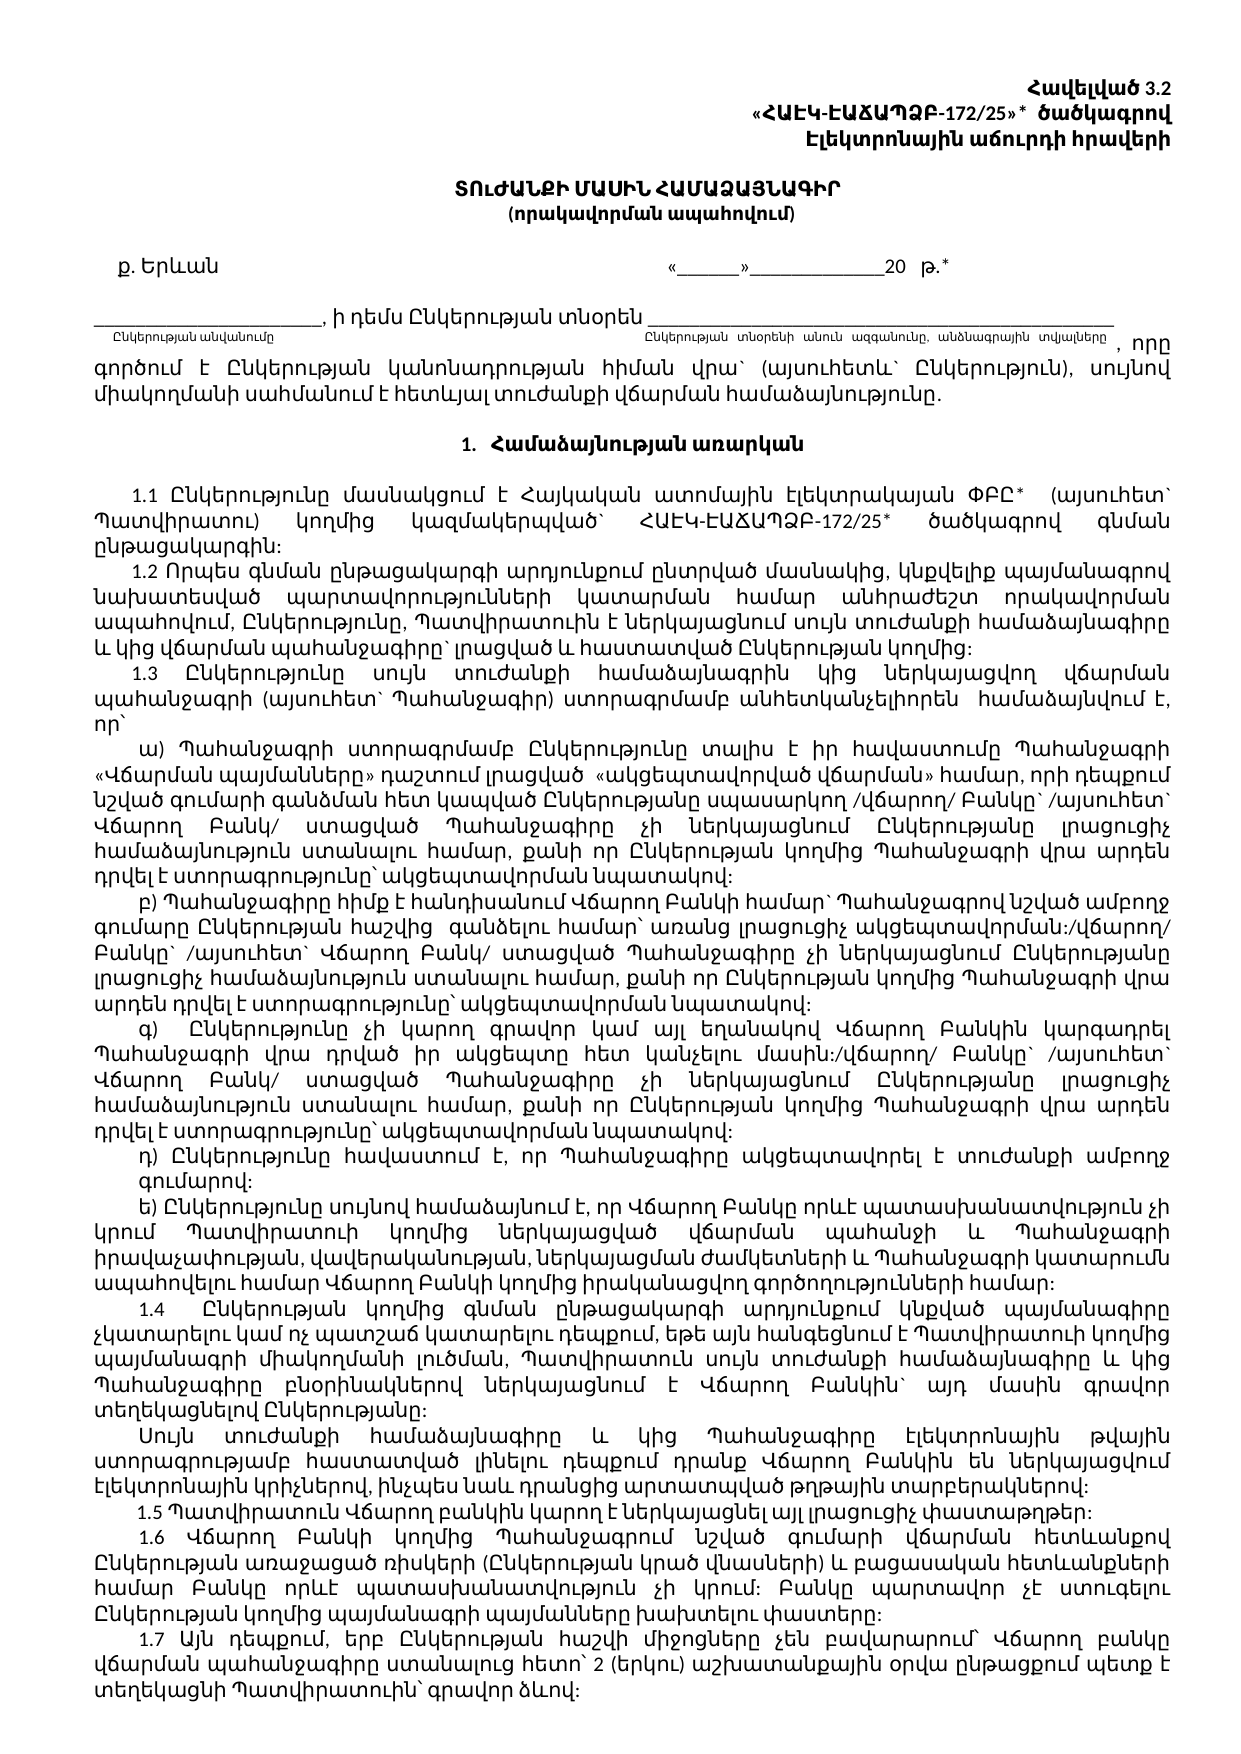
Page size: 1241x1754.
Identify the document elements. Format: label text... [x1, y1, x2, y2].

text 1.5 Պատվիրատուն Վճարող բանկին կարող է ներկայացնել այլ լրացուցիչ փաստաթղթեր: [94, 1499, 1171, 1524]
text ե) Ընկերությունը սույնով համաձայնում է, որ Վճարող Բանկը որևէ պատասխանատվություն չի կրում Պատվիրատուի կողմից ներկայացված վճարման պահանջի և Պահանջագրի իրավաչափության, վավերականության, ներկայացման ժամկետների և Պահանջագրի կատարումն ապահովելու համար Վճարող Բանկի կողմից իրականացվող գործողությունների համար: [94, 1194, 1171, 1296]
text Ընկերության անվանումը Ընկերության տնօրենի անուն ազգանունը, անձնագրային տվյալները , որը գործում է Ընկերության կանոնադրության հիման վրա` (այսուհետև` Ընկերություն), սույնով միակողմանի սահմանում է հետևյալ տուժանքի վճարման համաձայնությունը. [94, 330, 1171, 406]
text «ՀԱԷԿ-ԷԱՃԱՊՁԲ-172/25»* ծածկագրով [94, 100, 1171, 126]
text բ) Պահանջագիրը հիմք է հանդիսանում Վճարող Բանկի համար` Պահանջագրով նշված ամբողջ գումարը Ընկերության հաշվից գանձելու համար՝ առանց լրացուցիչ ակցեպտավորման:/վճարող/ Բանկը` /այսուհետ` Վճարող Բանկ/ ստացված Պահանջագիրը չի ներկայացնում Ընկերությանը լրացուցիչ համաձայնություն ստանալու համար, քանի որ Ընկերության կողմից Պահանջագրի վրա արդեն դրվել է ստորագրությունը՝ ակցեպտավորման նպատակով: [94, 889, 1171, 1016]
text դ) Ընկերությունը հավաստում է, որ Պահանջագիրը ակցեպտավորել է տուժանքի ամբողջ գումարով: [138, 1143, 1171, 1194]
text (որակավորման ապահովում) [94, 202, 1171, 225]
text Էլեկտրոնային աճուրդի հրավերի [94, 126, 1171, 151]
text ՏՈւԺԱՆՔԻ ՄԱՍԻՆ ՀԱՄԱՁԱՅՆԱԳԻՐ [94, 177, 1171, 202]
text 1.7 Այն դեպքում, երբ Ընկերության հաշվի միջոցները չեն բավարարում՝ Վճարող բանկը վճարման պահանջագիրը ստանալուց հետո՝ 2 (երկու) աշխատանքային օրվա ընթացքում պետք է տեղեկացնի Պատվիրատուին՝ գրավոր ձևով: [94, 1626, 1171, 1702]
text Սույն տուժանքի համաձայնագիրը և կից Պահանջագիրը էլեկտրոնային թվային ստորագրությամբ հաստատված լինելու դեպքում դրանք Վճարող Բանկին են ներկայացվում էլեկտրոնային կրիչներով, ինչպես նաև դրանցից արտատպված թղթային տարբերակներով: [94, 1423, 1171, 1499]
text ա) Պահանջագրի ստորագրմամբ Ընկերությունը տալիս է իր հավաստումը Պահանջագրի «Վճարման պայմանները» դաշտում լրացված «ակցեպտավորված վճարման» համար, որի դեպքում նշված գումարի գանձման հետ կապված Ընկերությանը սպասարկող /վճարող/ Բանկը` /այսուհետ` Վճարող Բանկ/ ստացված Պահանջագիրը չի ներկայացնում Ընկերությանը լրացուցիչ համաձայնություն ստանալու համար, քանի որ Ընկերության կողմից Պահանջագրի վրա արդեն դրվել է ստորագրությունը՝ ակցեպտավորման նպատակով: [94, 737, 1171, 889]
text ______________________, ի դեմս Ընկերության տնօրեն _____________________________________________ [94, 304, 1171, 330]
text Հավելված 3.2 [94, 75, 1171, 100]
text 1.6 Վճարող Բանկի կողմից Պահանջագրում նշված գումարի վճարման հետևանքով Ընկերության առաջացած ռիսկերի (Ընկերության կրած վնասների) և բացասական հետևանքների համար Բանկը որևէ պատասխանատվություն չի կրում: Բանկը պարտավոր չէ ստուգելու Ընկերության կողմից պայմանագրի պայմանները խախտելու փաստերը: [94, 1524, 1171, 1626]
text 1.3 Ընկերությունը սույն տուժանքի համաձայնագրին կից ներկայացվող վճարման պահանջագրի (այսուհետ` Պահանջագիր) ստորագրմամբ անհետկանչելիորեն համաձայնվում է, որ՝ [94, 660, 1171, 737]
text 1.4 Ընկերության կողմից գնման ընթացակարգի արդյունքում կնքված պայմանագիրը չկատարելու կամ ոչ պատշաճ կատարելու դեպքում, եթե այն հանգեցնում է Պատվիրատուի կողմից պայմանագրի միակողմանի լուծման, Պատվիրատուն սույն տուժանքի համաձայնագիրը և կից Պահանջագիրը բնօրինակներով ներկայացնում է Վճարող Բանկին` այդ մասին գրավոր տեղեկացնելով Ընկերությանը: [94, 1296, 1171, 1423]
text 1.1 Ընկերությունը մասնակցում է Հայկական ատոմային էլեկտրակայան ՓԲԸ* (այսուհետ` Պատվիրատու) կողմից կազմակերպված` ՀԱԷԿ-ԷԱՃԱՊՁԲ-172/25* ծածկագրով գնման ընթացակարգին: [94, 482, 1171, 559]
text ք. Երևան «______»_____________20 թ.* [94, 254, 1171, 279]
text գ) Ընկերությունը չի կարող գրավոր կամ այլ եղանակով Վճարող Բանկին կարգադրել Պահանջագրի վրա դրված իր ակցեպտը հետ կանչելու մասին:/վճարող/ Բանկը` /այսուհետ` Վճարող Բանկ/ ստացված Պահանջագիրը չի ներկայացնում Ընկերությանը լրացուցիչ համաձայնություն ստանալու համար, քանի որ Ընկերության կողմից Պահանջագրի վրա արդեն դրվել է ստորագրությունը՝ ակցեպտավորման նպատակով: [94, 1016, 1171, 1143]
text 1.2 Որպես գնման ընթացակարգի արդյունքում ընտրված մասնակից, կնքվելիք պայմանագրով նախատեսված պարտավորությունների կատարման համար անհրաժեշտ որակավորման ապահովում, Ընկերությունը, Պատվիրատուին է ներկայացնում սույն տուժանքի համաձայնագիրը և կից վճարման պահանջագիրը` լրացված և հաստատված Ընկերության կողմից: [94, 559, 1171, 660]
text 1. Համաձայնության առարկան [94, 432, 1171, 457]
